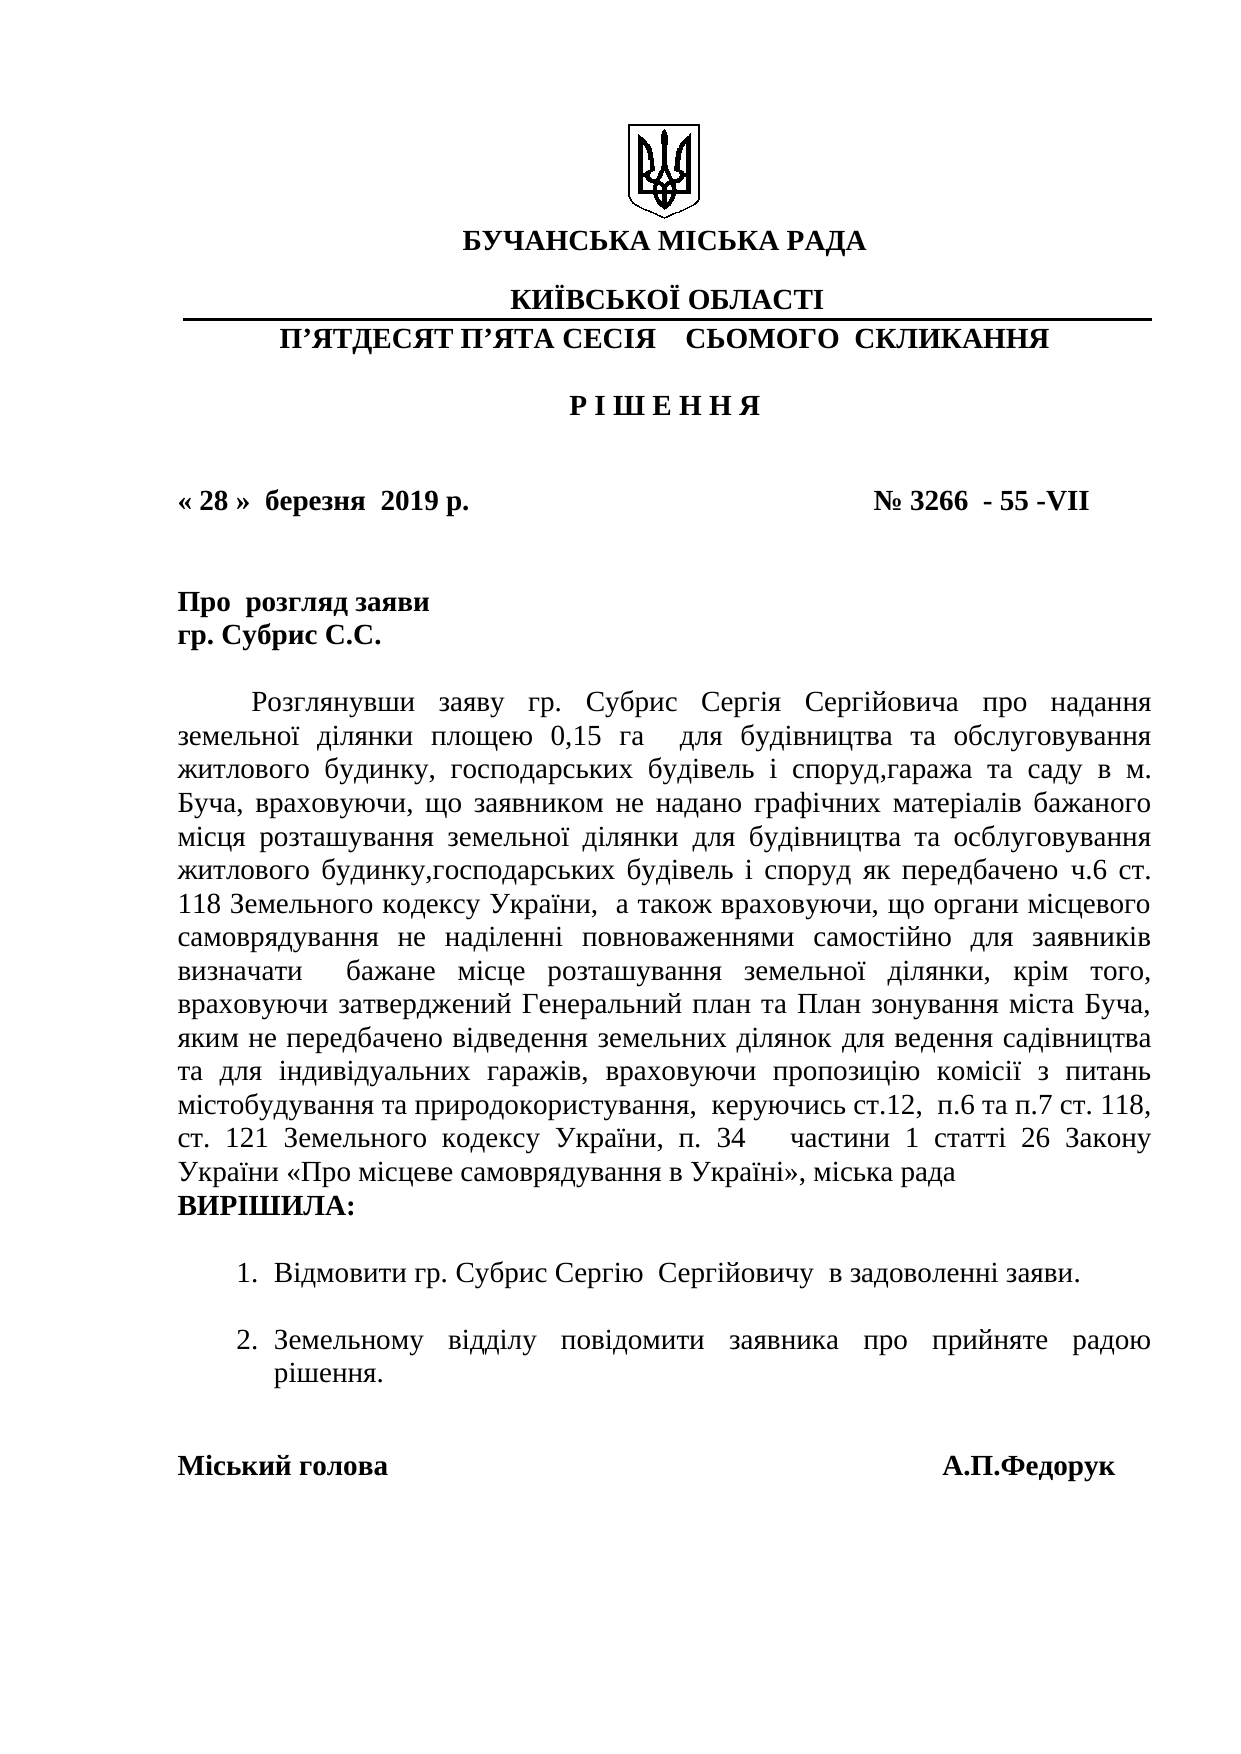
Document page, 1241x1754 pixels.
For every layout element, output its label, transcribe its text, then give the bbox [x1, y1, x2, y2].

text П’ЯТДЕСЯТ П’ЯТА СЕСІЯ СЬОМОГО СКЛИКАННЯ [177, 321, 1152, 354]
text Р І Ш Е Н Н Я [177, 388, 1152, 422]
text Про розгляд заяви [177, 584, 1152, 617]
text БУЧАНСЬКА МІСЬКА РАДА [177, 223, 1152, 256]
text КИЇВСЬКОЇ ОБЛАСТІ [183, 282, 1152, 318]
text ВИРІШИЛА: [177, 1188, 1152, 1221]
text Розглянувши заяву гр. Субрис Сергія Сергійовича про надання земельної ділянки площею 0,15 га для будівництва та обслуговування житлового будинку, господарських будівель і споруд,гаража та саду в м. Буча, враховуючи, що заявником не надано графічних матеріалів бажаного місця розташування земельної ділянки для будівництва та осблуговування житлового будинку,господарських будівель і споруд як передбачено ч.6 ст. 118 Земельного кодексу України, а також враховуючи, що органи місцевого самоврядування не наділенні повноваженнями самостійно для заявників визначати бажане місце розташування земельної ділянки, крім того, враховуючи затверджений Генеральний план та План зонування міста Буча, яким не передбачено відведення земельних ділянок для ведення садівництва та для індивідуальних гаражів, враховуючи пропозицію комісії з питань містобудування та природокористування, керуючись ст.12, п.6 та п.7 ст. 118, ст. 121 Земельного кодексу України, п. 34 частини 1 статті 26 Закону України «Про місцеве самоврядування в Україні», міська рада [177, 684, 1152, 1188]
text « 28 » березня 2019 р. № 3266 - 55 -VІІ [177, 483, 1152, 517]
list Земельному відділу повідомити заявника про прийняте радою рішення. [236, 1322, 1152, 1389]
text гр. Субрис С.С. [177, 617, 1152, 651]
text Міський голова А.П.Федорук [177, 1448, 1152, 1482]
list Відмовити гр. Субрис Сергію Сергійовичу в задоволенні заяви. [236, 1255, 1152, 1288]
